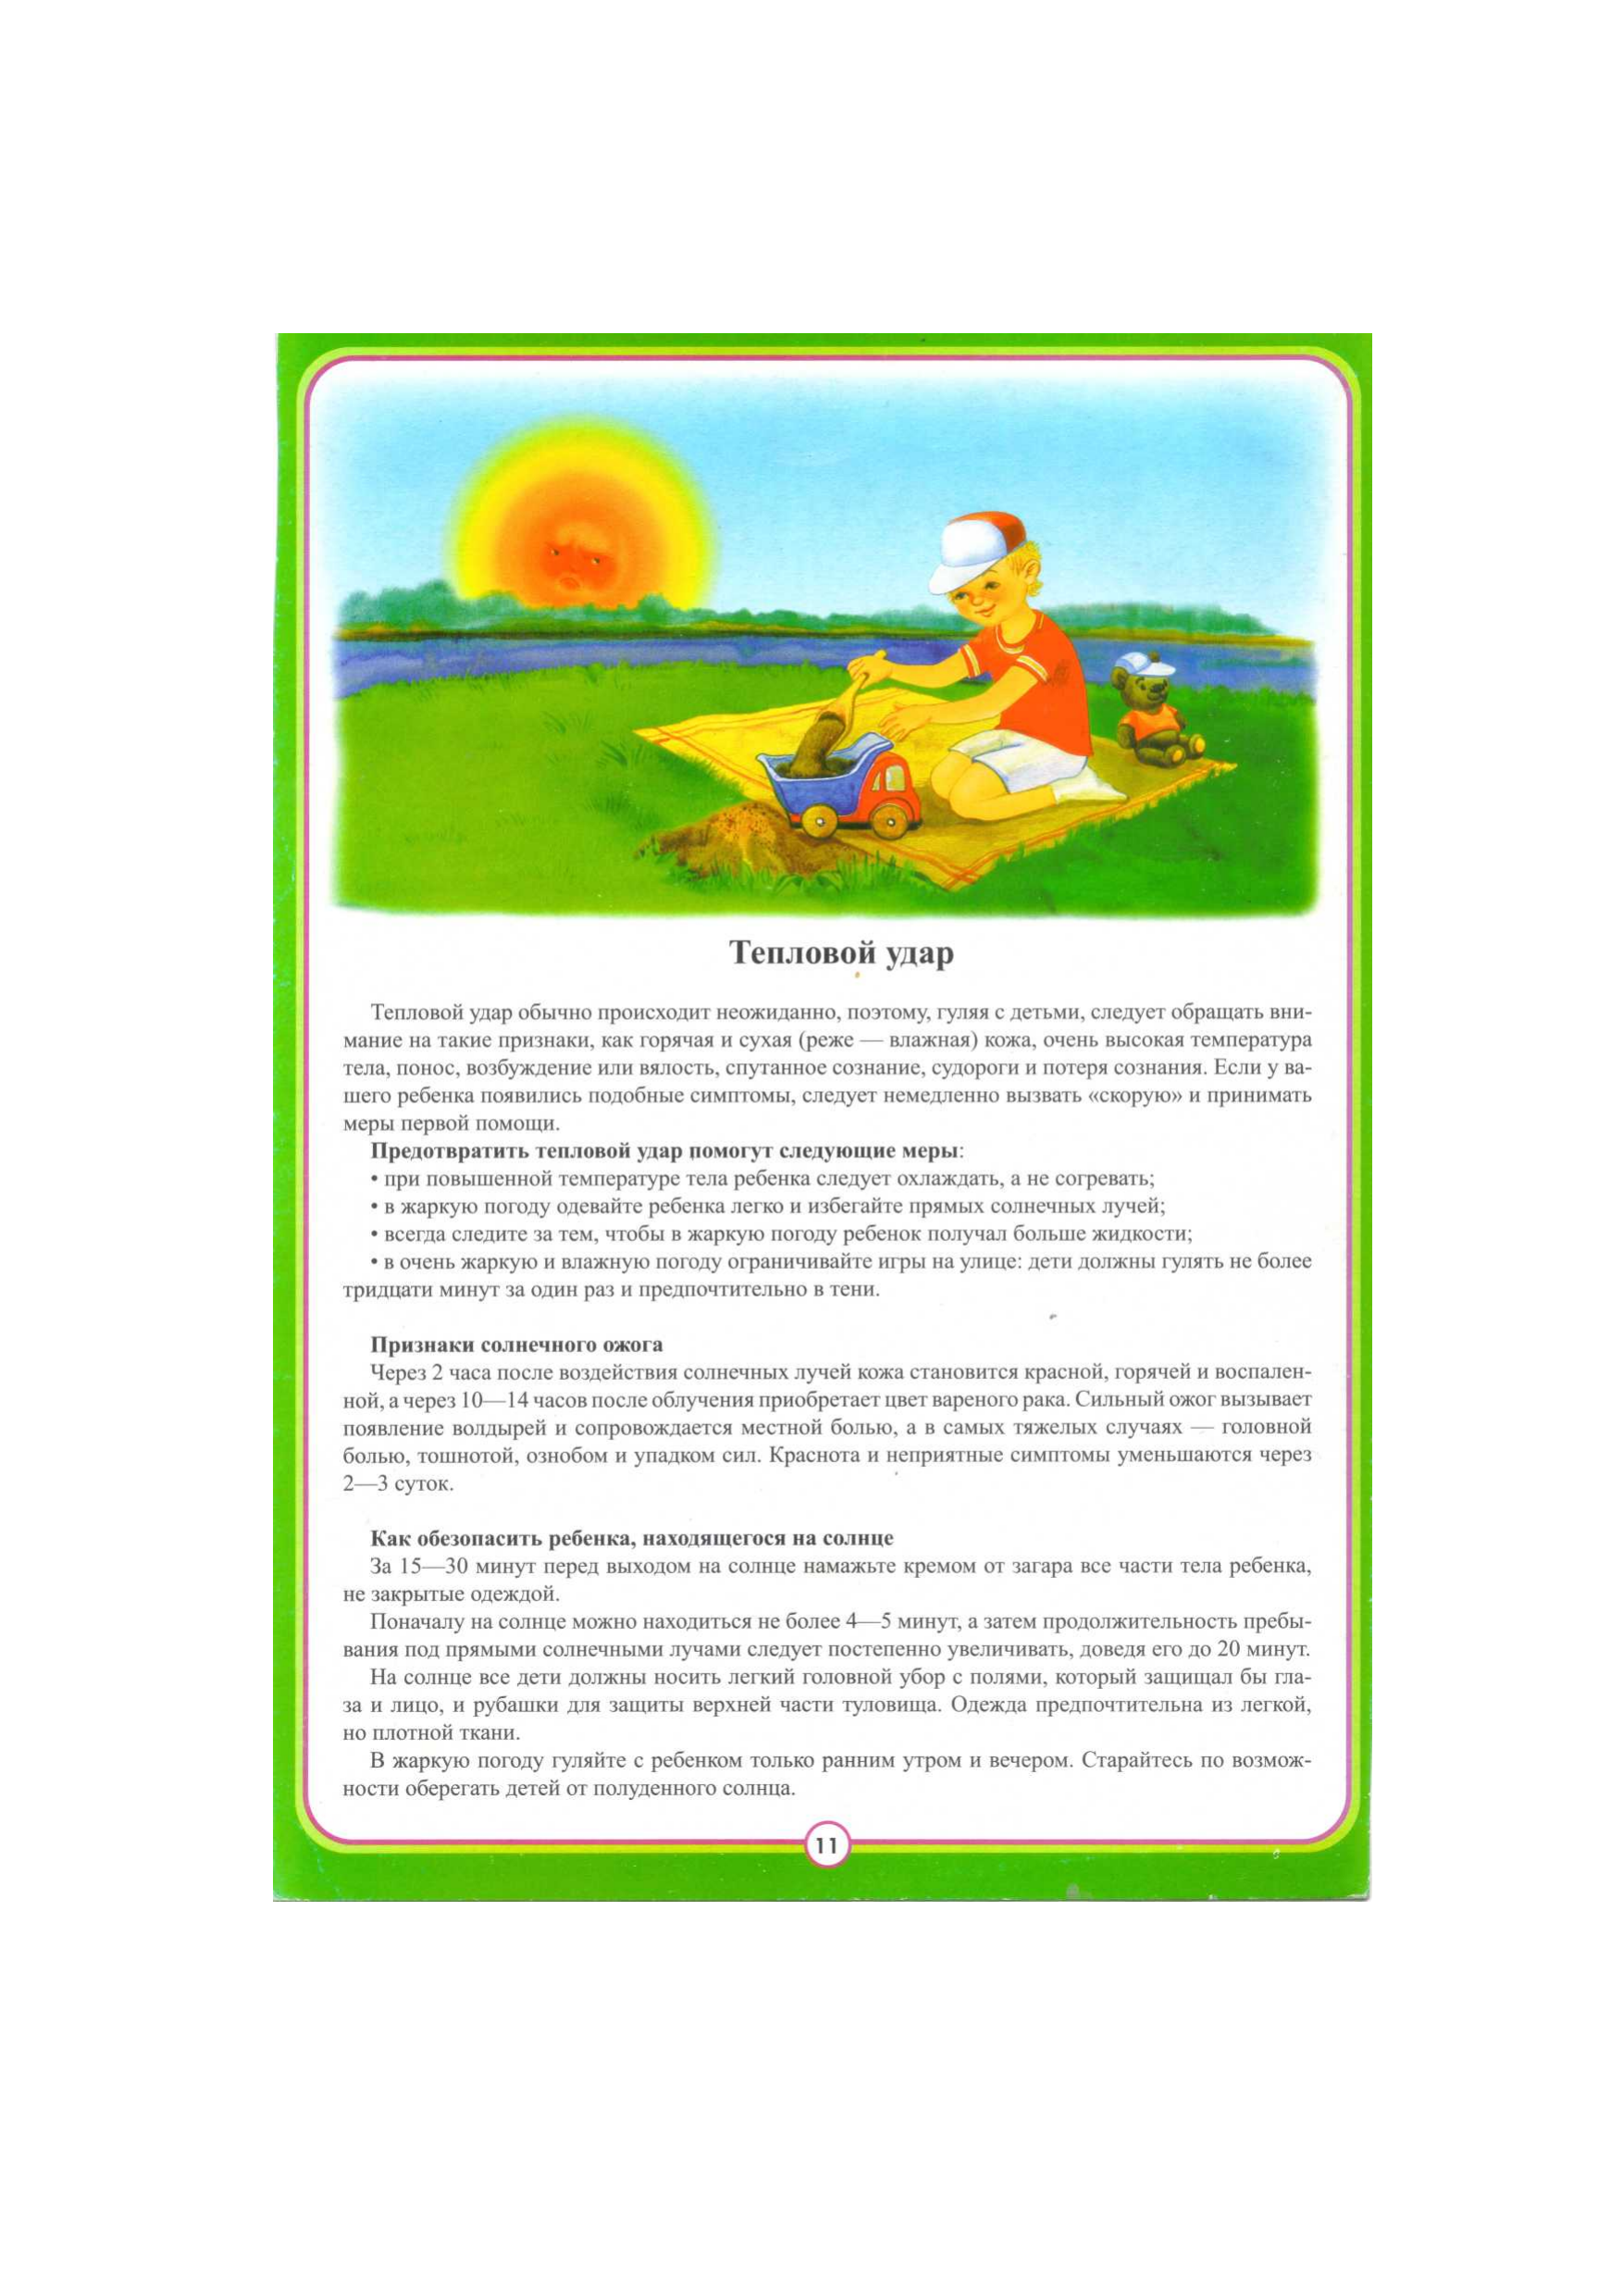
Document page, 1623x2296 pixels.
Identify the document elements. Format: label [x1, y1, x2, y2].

picture [273, 333, 1372, 1902]
